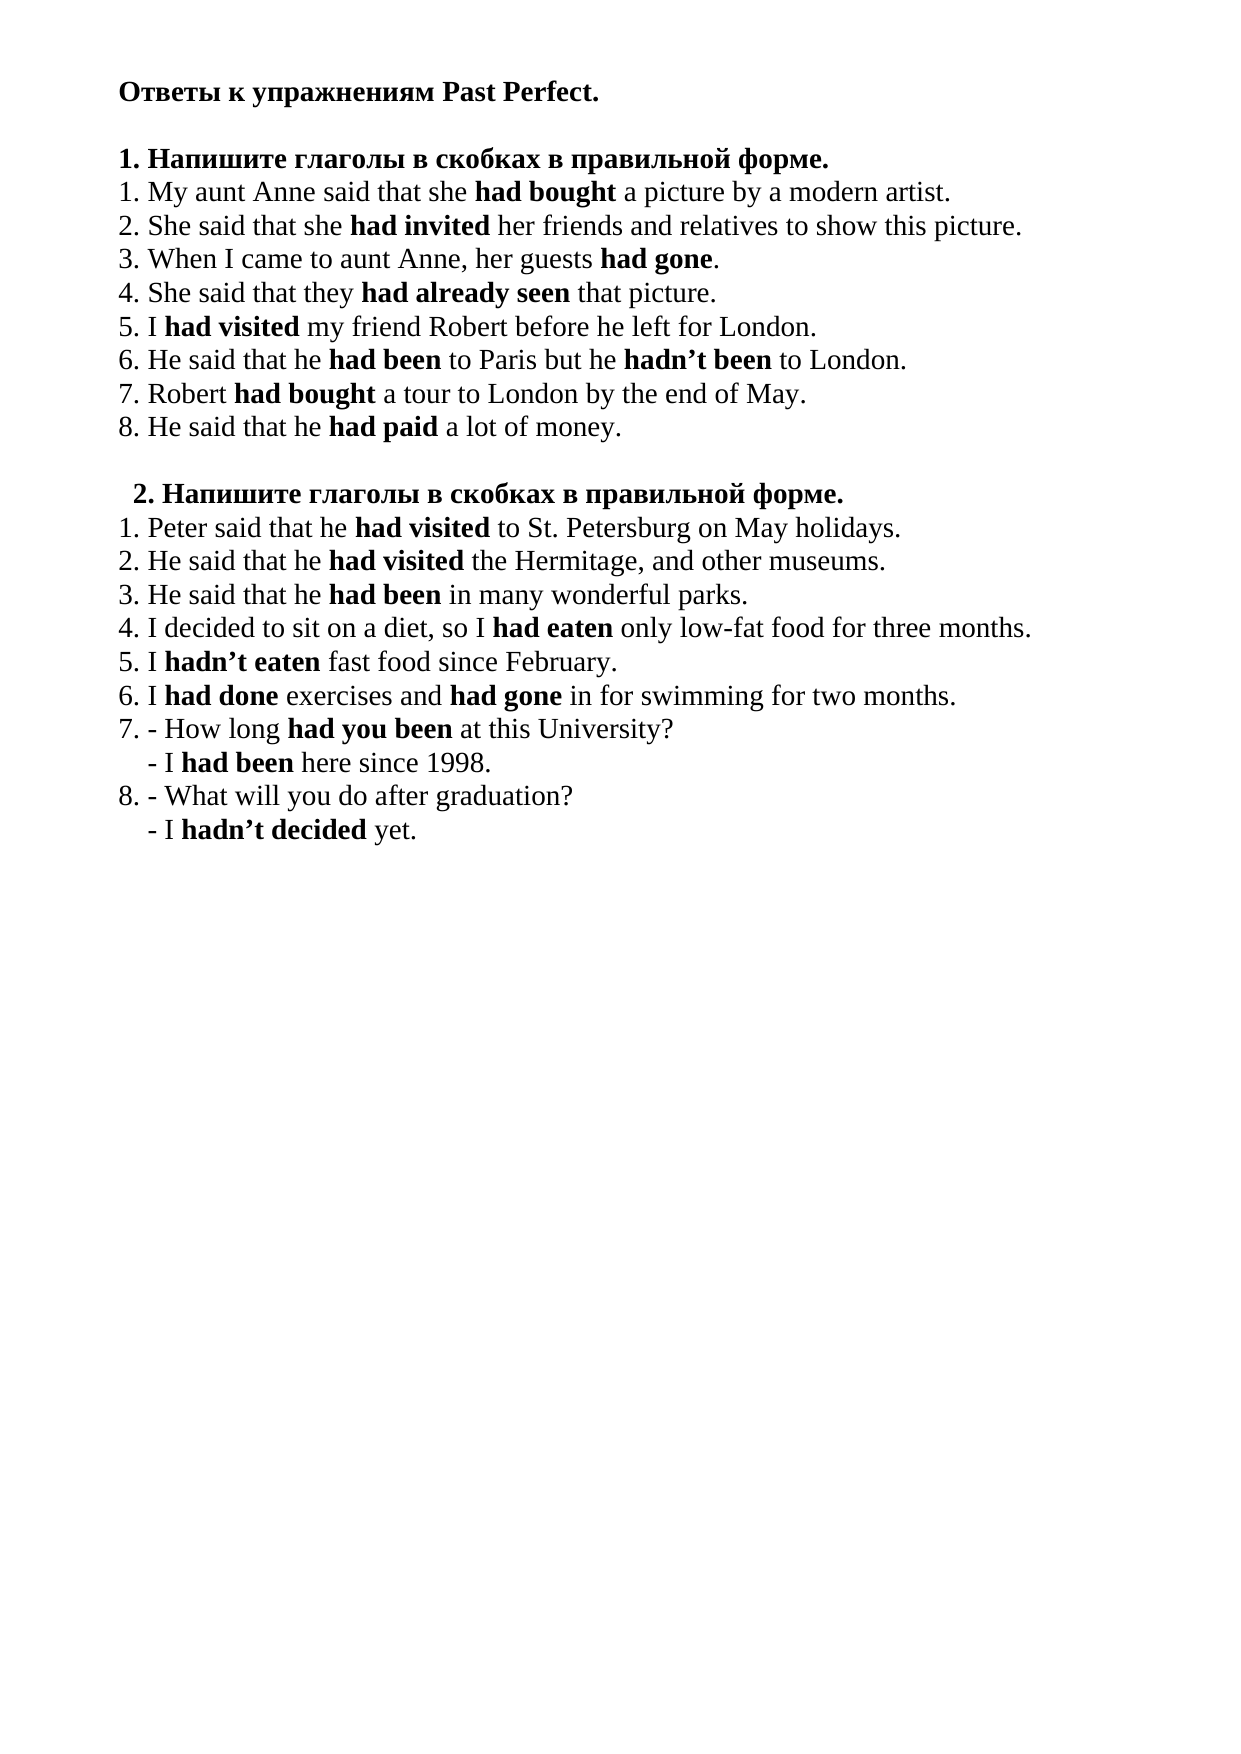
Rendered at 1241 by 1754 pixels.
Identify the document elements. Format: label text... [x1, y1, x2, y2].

text 8. - What will you do after graduation? [118, 778, 1137, 812]
text 5. I hadn’t eaten fast food since February. [118, 644, 1137, 678]
text 8. He said that he had paid a lot of money. [118, 409, 1137, 443]
text 2. She said that she had invited her friends and relatives to show this picture. [118, 208, 1137, 242]
text 6. He said that he had been to Paris but he hadn’t been to London. [118, 342, 1137, 376]
text 7. Robert had bought a tour to London by the end of May. [118, 376, 1137, 409]
text 3. When I came to aunt Anne, her guests had gone. [118, 242, 1137, 275]
text 4. She said that they had already seen that picture. [118, 275, 1137, 309]
text 7. - How long had you been at this University? [118, 711, 1137, 745]
text Ответы к упражнениям Past Perfect. [118, 74, 1137, 107]
text 1. Peter said that he had visited to St. Petersburg on May holidays. [118, 510, 1137, 543]
text - I hadn’t decided yet. [118, 812, 1137, 845]
text 5. I had visited my friend Robert before he left for London. [118, 309, 1137, 342]
text 2. Напишите глаголы в скобках в правильной форме. [118, 476, 1137, 510]
text 6. I had done exercises and had gone in for swimming for two months. [118, 678, 1137, 711]
text 1. My aunt Anne said that she had bought a picture by a modern artist. [118, 174, 1137, 208]
text 4. I decided to sit on a diet, so I had eaten only low-fat food for three months. [118, 611, 1137, 644]
text - I had been here since 1998. [118, 745, 1137, 778]
text 1. Напишите глаголы в скобках в правильной форме. [118, 141, 1137, 174]
text 3. He said that he had been in many wonderful parks. [118, 577, 1137, 611]
text 2. He said that he had visited the Hermitage, and other museums. [118, 543, 1137, 577]
